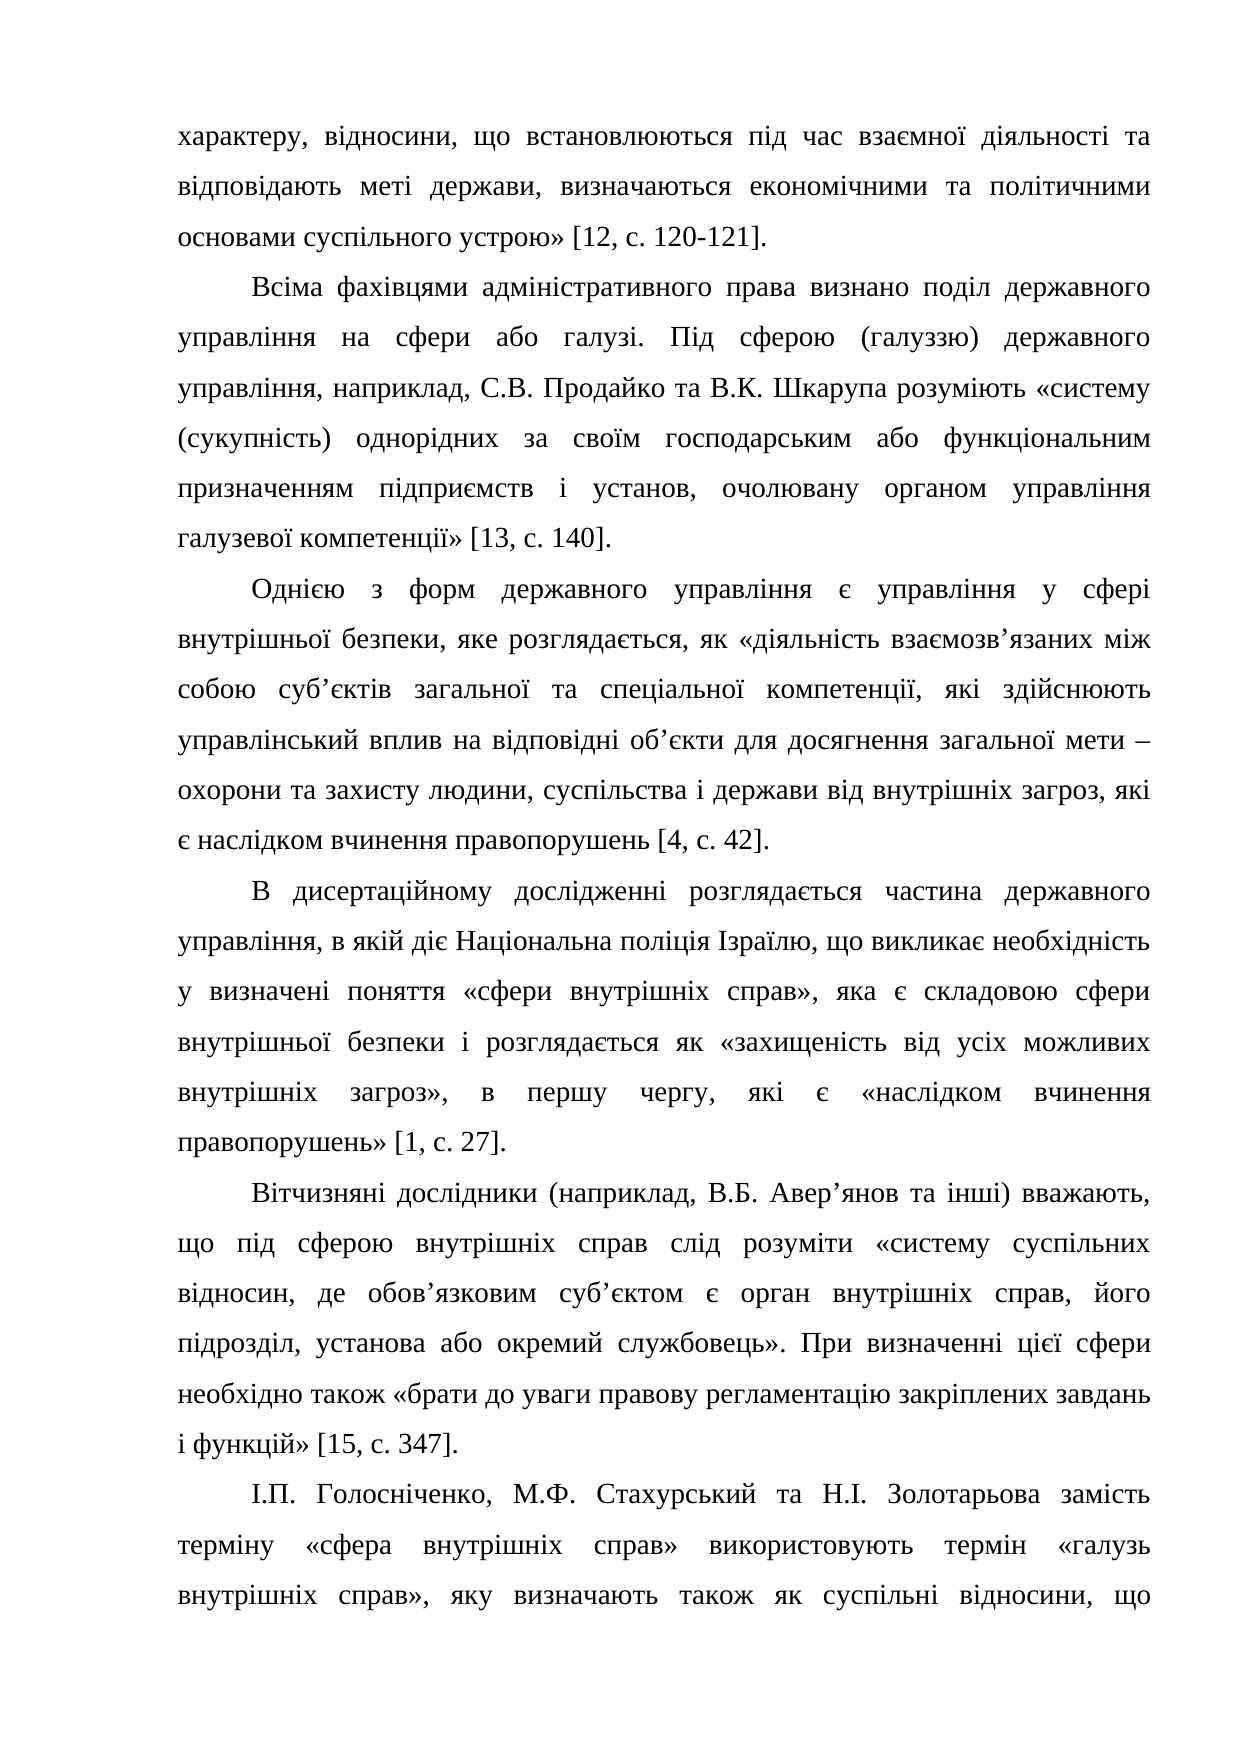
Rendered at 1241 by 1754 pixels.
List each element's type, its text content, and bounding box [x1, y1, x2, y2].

text В дисертаційному дослідженні розглядається частина державного управління, в якій діє Національна поліція Ізраїлю, що викликає необхідність у визначені поняття «сфери внутрішніх справ», яка є складовою сфери внутрішньої безпеки і розглядається як «захищеність від усіх можливих внутрішніх загроз», в першу чергу, які є «наслідком вчинення правопорушень» [1, с. 27]. [177, 873, 1152, 1158]
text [177, 1477, 1152, 1611]
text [177, 118, 1152, 252]
text Однією з форм державного управління є управління у сфері внутрішньої безпеки, яке розглядається, як «діяльність взаємозв’язаних між собою суб’єктів загальної та спеціальної компетенції, які здійснюють управлінський вплив на відповідні об’єкти для досягнення загальної мети – охорони та захисту людини, суспільства і держави від внутрішніх загроз, які є наслідком вчинення правопорушень [4, с. 42]. [177, 571, 1152, 856]
text Вітчизняні дослідники (наприклад, В.Б. Авер’янов та інші) вважають, що під сферою внутрішніх справ слід розуміти «систему суспільних відносин, де обов’язковим суб’єктом є орган внутрішніх справ, його підрозділ, установа або окремий службовець». При визначенні цієї сфери необхідно також «брати до уваги правову регламентацію закріплених завдань і функцій» [15, с. 347]. [177, 1175, 1152, 1460]
text Всіма фахівцями адміністративного права визнано поділ державного управління на сфери або галузі. Під сферою (галуззю) державного управління, наприклад, С.В. Продайко та В.К. Шкарупа розуміють «систему (сукупність) однорідних за своїм господарським або функціональним призначенням підприємств і установ, очолювану органом управління галузевої компетенції» [13, с. 140]. [177, 269, 1152, 554]
